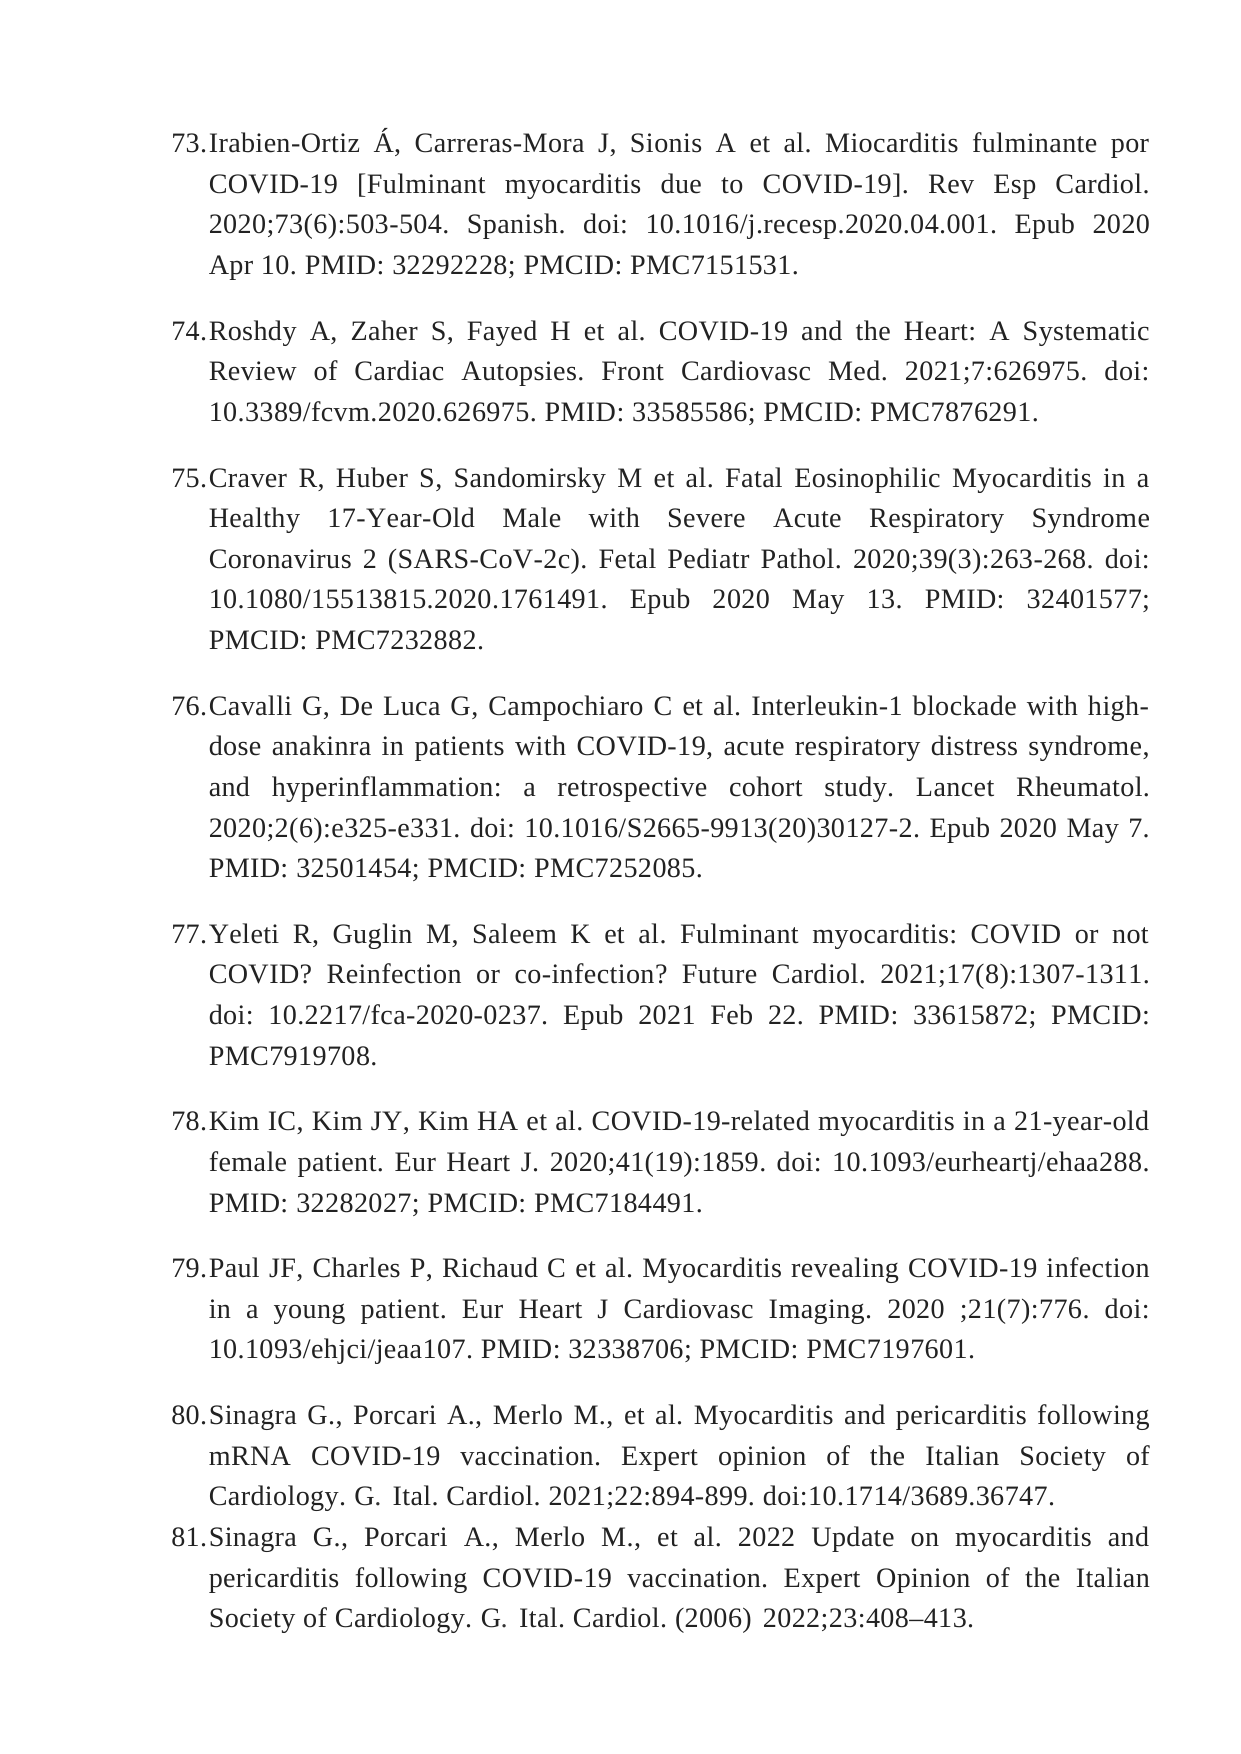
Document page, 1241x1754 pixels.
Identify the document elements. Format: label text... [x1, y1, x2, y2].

list Craver R, Huber S, Sandomirsky M et al. Fatal Eosinophilic Myocarditis in a Healthy 17-Year-Old Male with Severe Acute Respiratory Syndrome Coronavirus 2 (SARS-CoV-2c). Fetal Pediatr Pathol. 2020;39(3):263-268. doi: 10.1080/15513815.2020.1761491. Epub 2020 May 13. PMID: 32401577; PMCID: PMC7232882. [171, 452, 1152, 656]
list Kim IC, Kim JY, Kim HA et al. COVID-19-related myocarditis in a 21-year-old female patient. Eur Heart J. 2020;41(19):1859. doi: 10.1093/eurheartj/ehaa288. PMID: 32282027; PMCID: PMC7184491. [171, 1096, 1152, 1218]
list Roshdy A, Zaher S, Fayed H et al. COVID-19 and the Heart: A Systematic Review of Cardiac Autopsies. Front Cardiovasc Med. 2021;7:626975. doi: 10.3389/fcvm.2020.626975. PMID: 33585586; PMCID: PMC7876291. [171, 306, 1152, 427]
list Paul JF, Charles P, Richaud C et al. Myocarditis revealing COVID-19 infection in a young patient. Eur Heart J Cardiovasc Imaging. 2020 ;21(7):776. doi: 10.1093/ehjci/jeaa107. PMID: 32338706; PMCID: PMC7197601. [171, 1243, 1152, 1365]
list Cavalli G, De Luca G, Campochiaro C et al. Interleukin-1 blockade with high-dose anakinra in patients with COVID-19, acute respiratory distress syndrome, and hyperinflammation: a retrospective cohort study. Lancet Rheumatol. 2020;2(6):e325-e331. doi: 10.1016/S2665-9913(20)30127-2. Epub 2020 May 7. PMID: 32501454; PMCID: PMC7252085. [171, 681, 1152, 884]
list Sinagra G., Porcari A., Merlo M., et al. 2022 Update on myocarditis and pericarditis following COVID-19 vaccination. Expert Opinion of the Italian Society of Cardiology. G. Ital. Cardiol. (2006) 2022;23:408–413. [171, 1512, 1152, 1634]
list Irabien-Ortiz Á, Carreras-Mora J, Sionis A et al. Miocarditis fulminante por COVID-19 [Fulminant myocarditis due to COVID-19]. Rev Esp Cardiol. 2020;73(6):503-504. Spanish. doi: 10.1016/j.recesp.2020.04.001. Epub 2020 Apr 10. PMID: 32292228; PMCID: PMC7151531. [171, 118, 1152, 281]
list Sinagra G., Porcari A., Merlo M., et al. Myocarditis and pericarditis following mRNA COVID-19 vaccination. Expert opinion of the Italian Society of Cardiology. G. Ital. Cardiol. 2021;22:894-899. doi:10.1714/3689.36747. [171, 1390, 1152, 1512]
list Yeleti R, Guglin M, Saleem K et al. Fulminant myocarditis: COVID or not COVID? Reinfection or co-infection? Future Cardiol. 2021;17(8):1307-1311. doi: 10.2217/fca-2020-0237. Epub 2021 Feb 22. PMID: 33615872; PMCID: PMC7919708. [171, 909, 1152, 1071]
